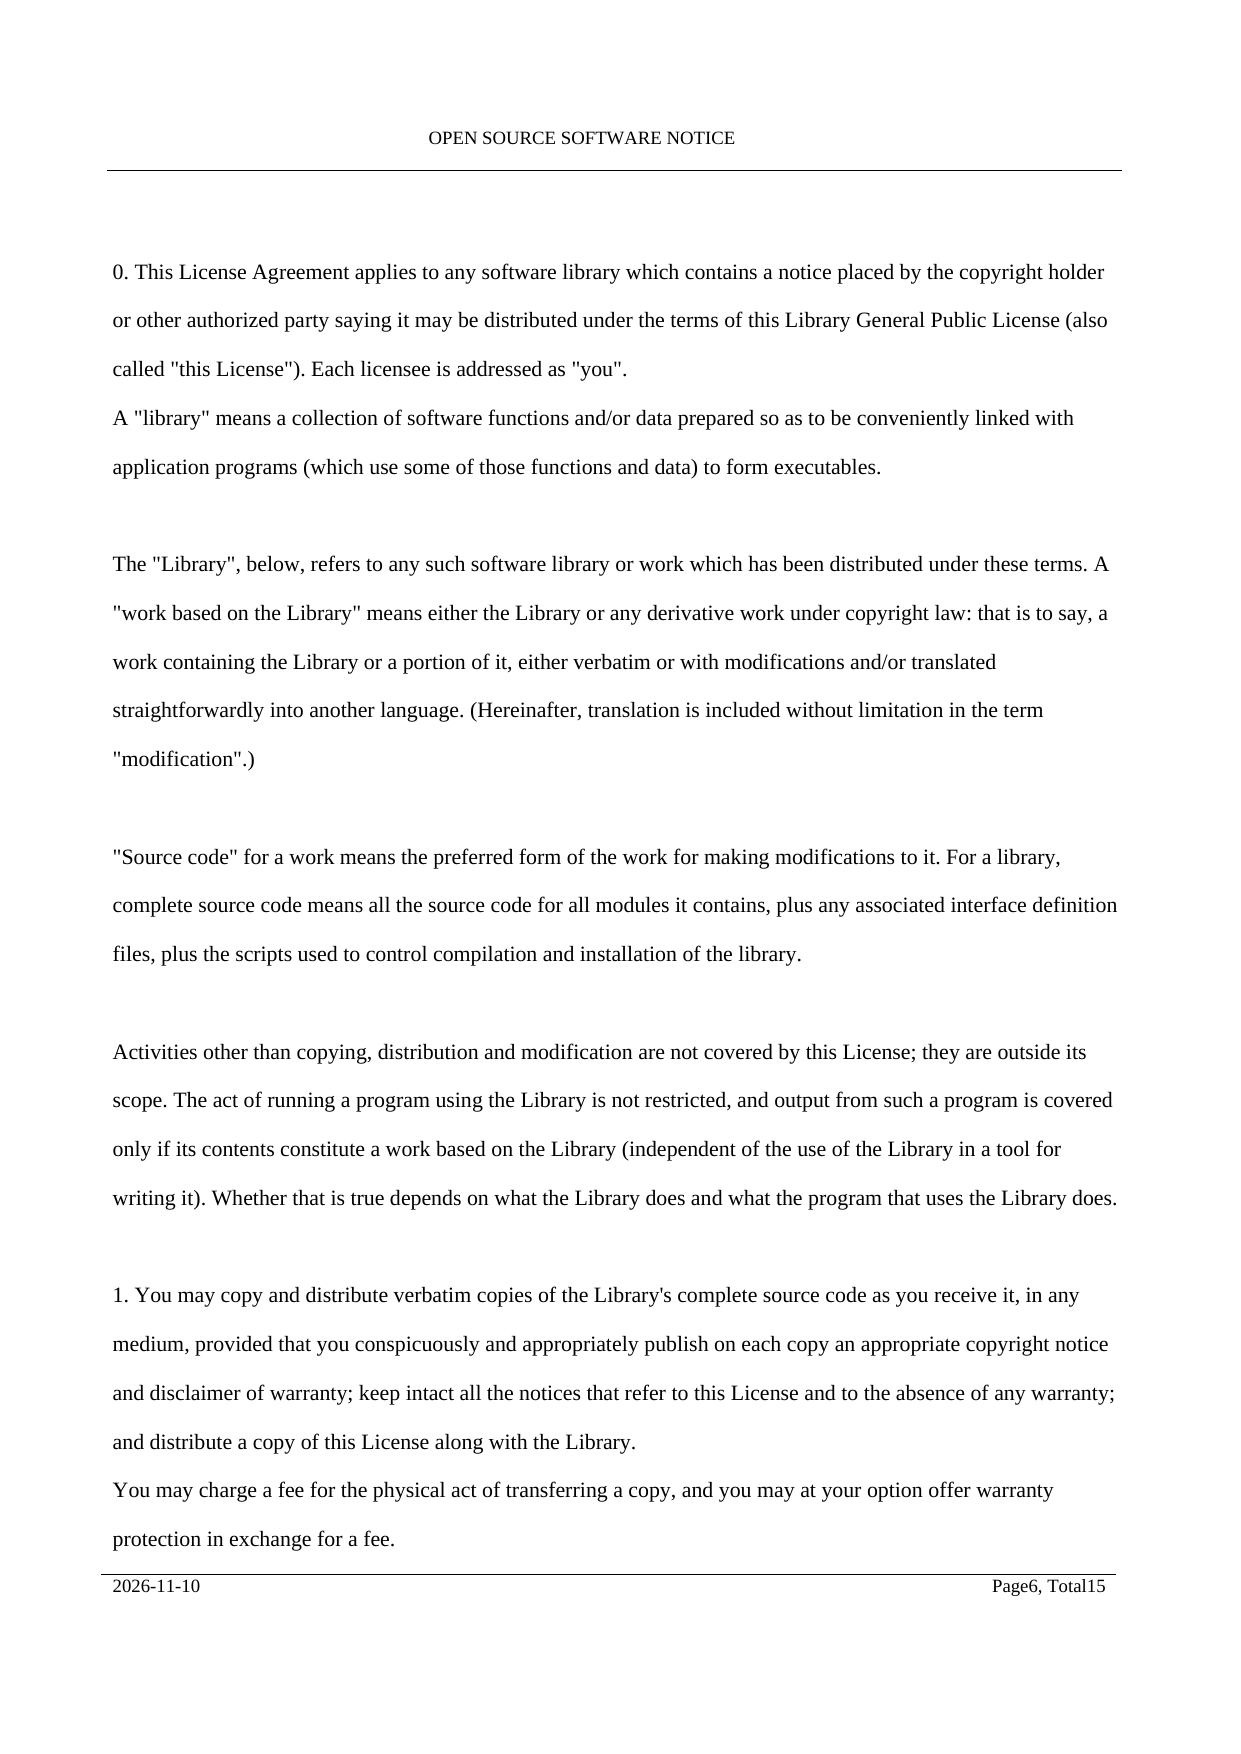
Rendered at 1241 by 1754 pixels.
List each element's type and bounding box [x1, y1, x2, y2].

text [112, 206, 1128, 1555]
